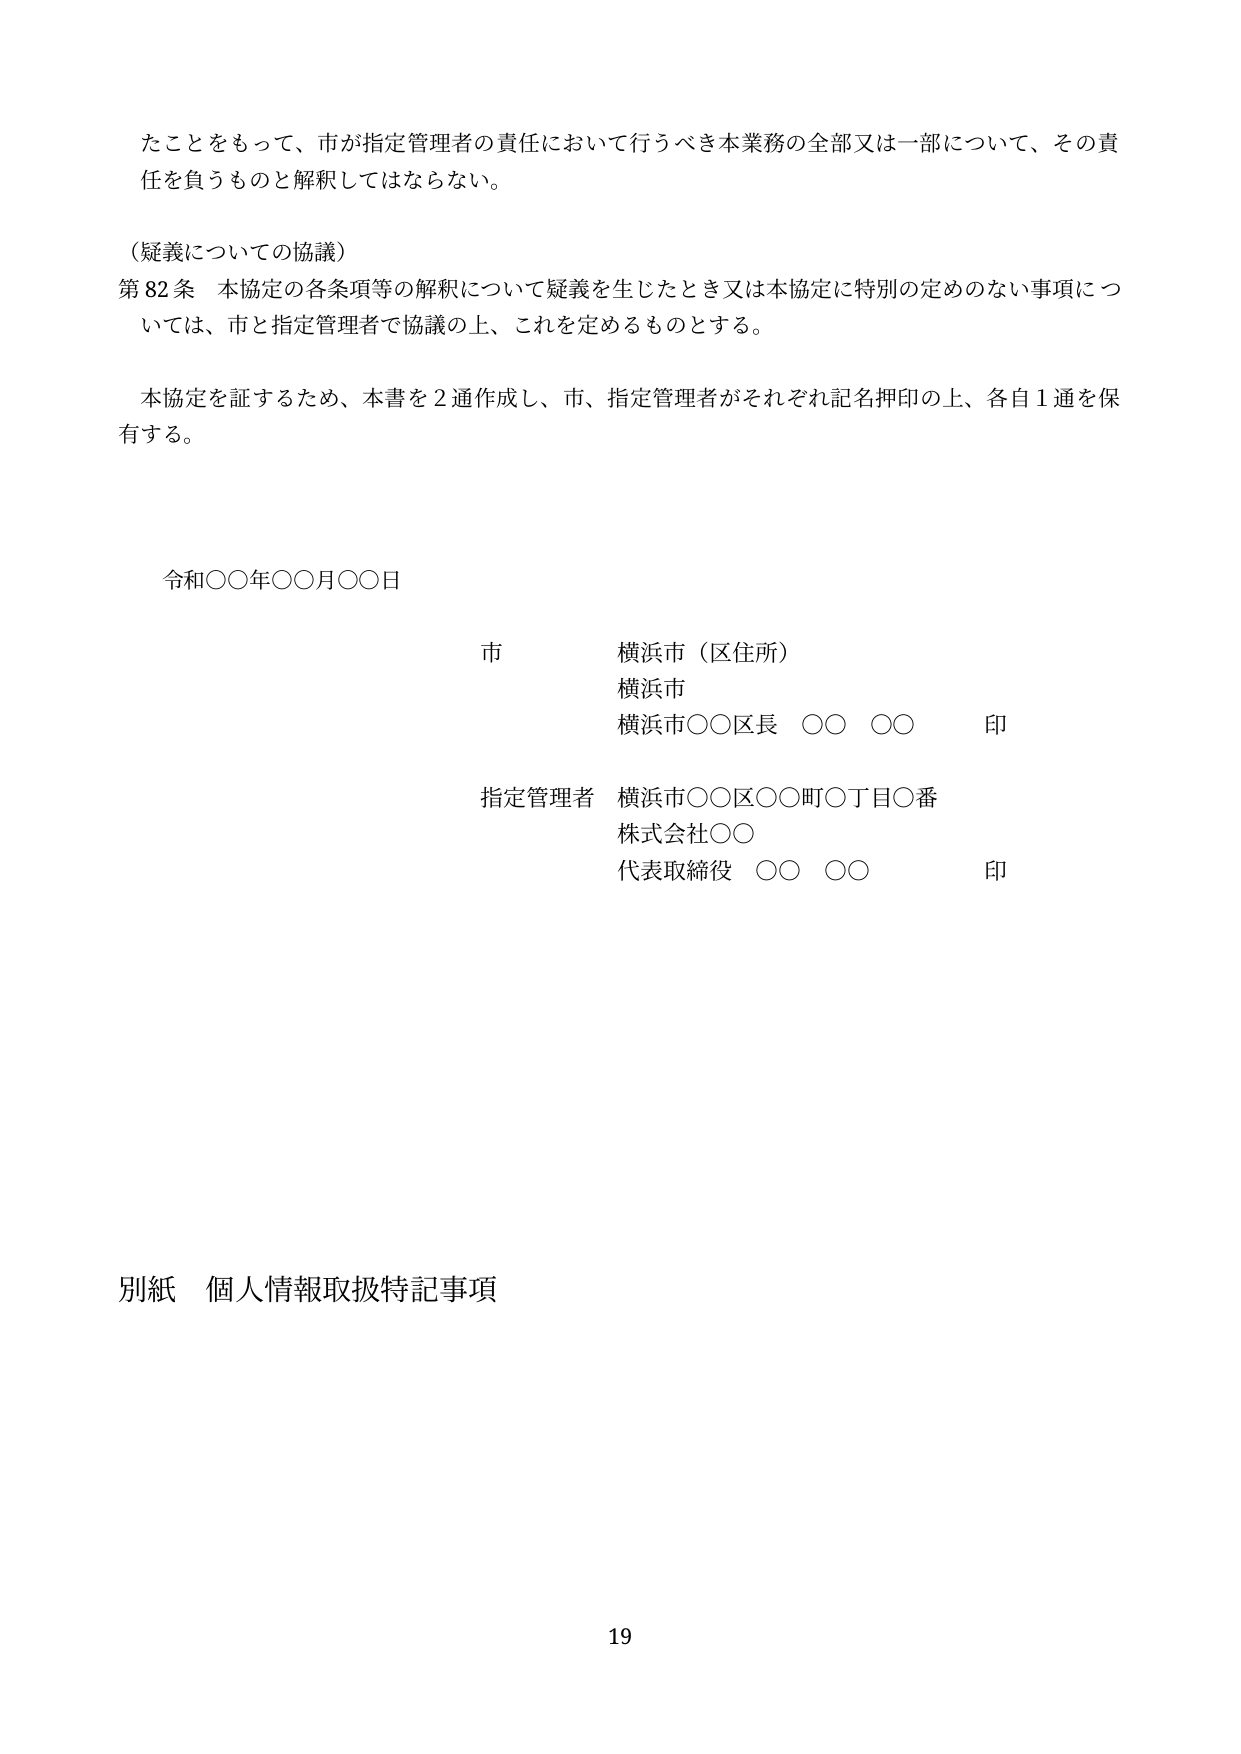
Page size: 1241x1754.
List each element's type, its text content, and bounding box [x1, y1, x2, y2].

text 令和○○年○○月○○日 [118, 560, 1122, 597]
text 代表取締役 ○○ ○○ 印 [457, 851, 1122, 888]
text （疑義についての協議） [118, 233, 1122, 269]
text 市 横浜市（区住所） [457, 633, 1122, 669]
text 横浜市 [457, 669, 1122, 706]
text 横浜市○○区長 ○○ ○○ 印 [457, 706, 1122, 742]
text 本協定を証するため、本書を２通作成し、市、指定管理者がそれぞれ記名押印の上、各自１通を保有する。 [118, 379, 1122, 451]
text 指定管理者 横浜市○○区○○町○丁目○番 [457, 778, 1122, 815]
text 第82条 本協定の各条項等の解釈について疑義を生じたとき又は本協定に特別の定めのない事項については、市と指定管理者で協議の上、これを定めるものとする。 [118, 269, 1122, 342]
text 別紙 個人情報取扱特記事項 [118, 1251, 1122, 1324]
text 株式会社○○ [457, 815, 1122, 851]
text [118, 124, 1122, 197]
